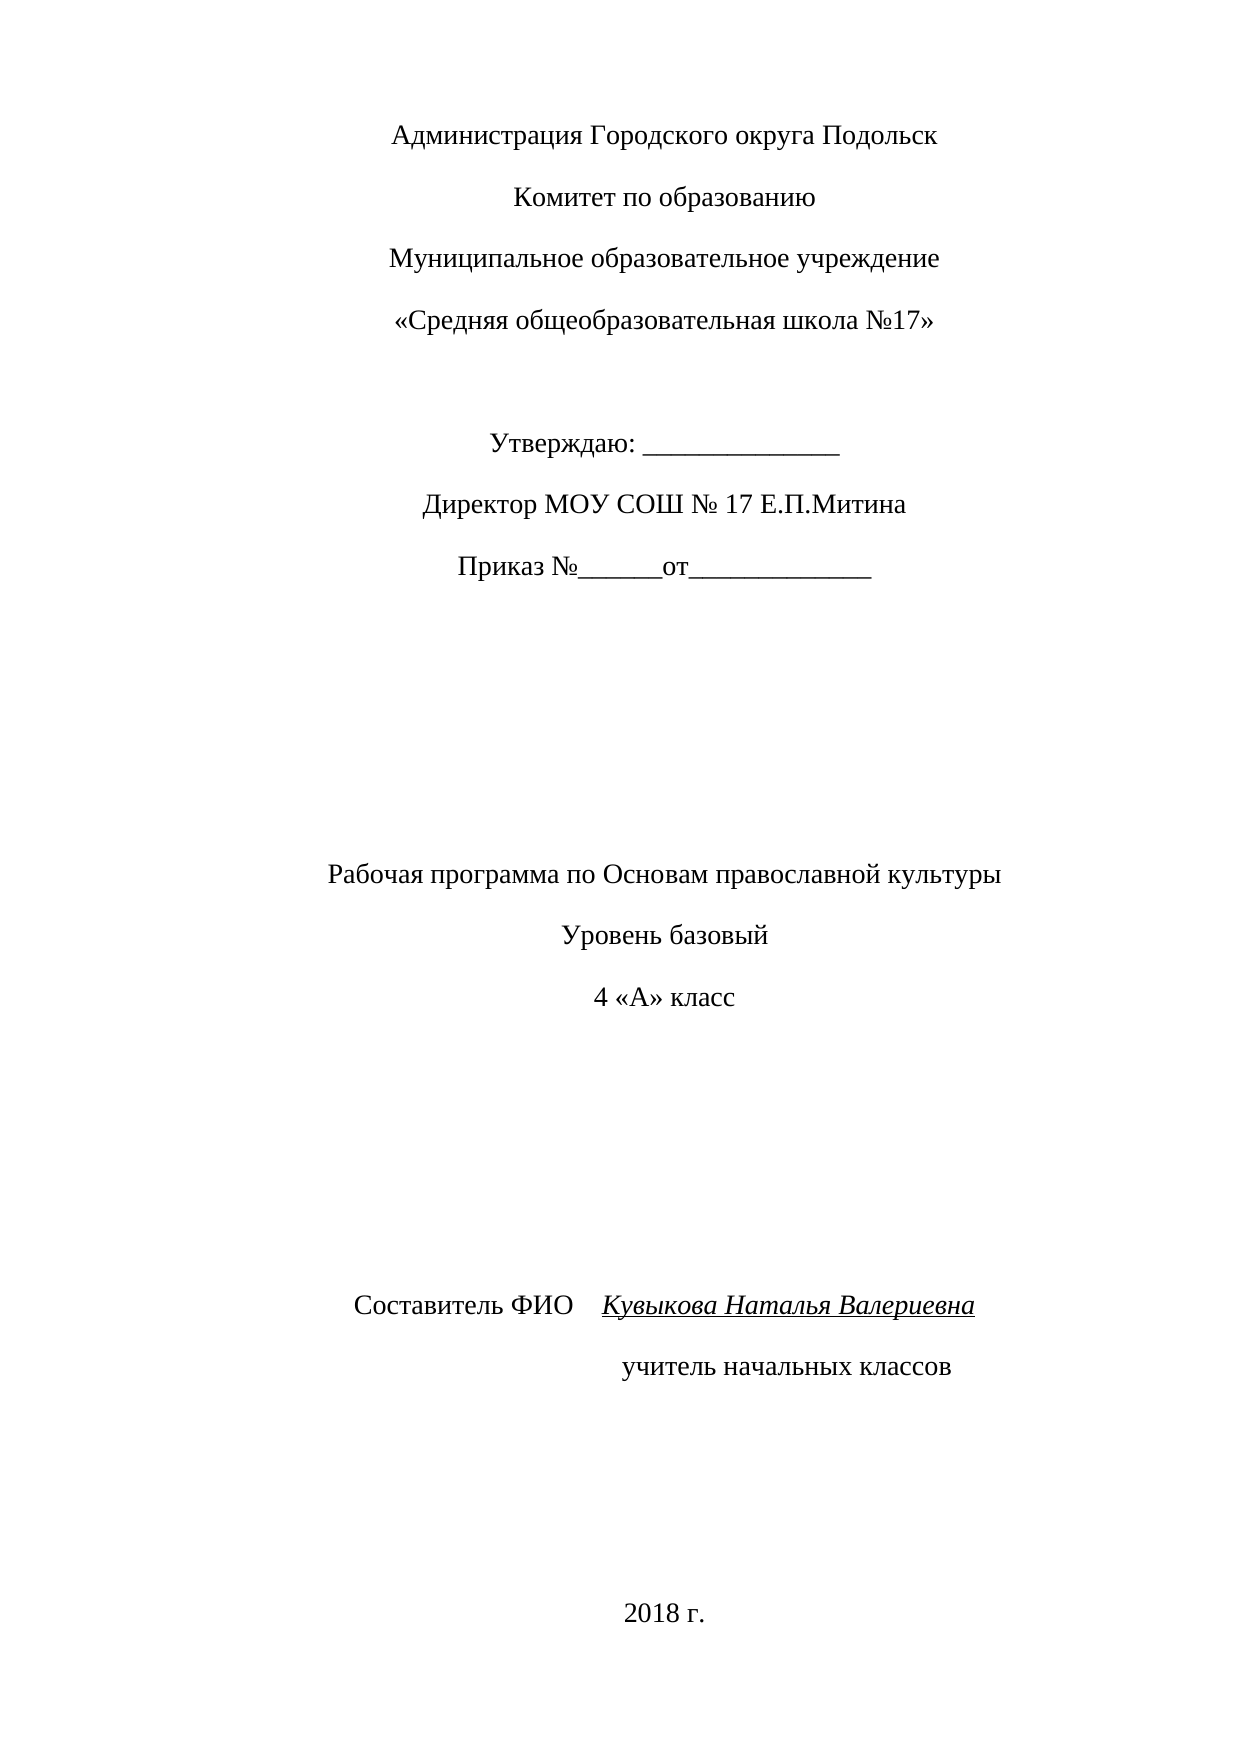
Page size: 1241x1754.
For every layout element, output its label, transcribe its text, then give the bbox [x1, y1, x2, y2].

text Приказ №______от_____________ [177, 549, 1152, 581]
text Директор МОУ СОШ № 17 Е.П.Митина [177, 487, 1152, 520]
text Муниципальное образовательное учреждение [177, 241, 1152, 274]
text Комитет по образованию [177, 180, 1152, 212]
text Рабочая программа по Основам православной культуры [177, 857, 1152, 889]
text 2018 г. [177, 1596, 1152, 1628]
text 4 «А» класс [177, 980, 1152, 1012]
text Утверждаю: ______________ [177, 426, 1152, 458]
text «Средняя общеобразовательная школа №17» [177, 303, 1152, 335]
text Составитель ФИО Кувыкова Наталья Валериевна [177, 1288, 1152, 1320]
text Администрация Городского округа Подольск [177, 118, 1152, 151]
text учитель начальных классов [177, 1349, 1152, 1382]
text Уровень базовый [177, 918, 1152, 951]
